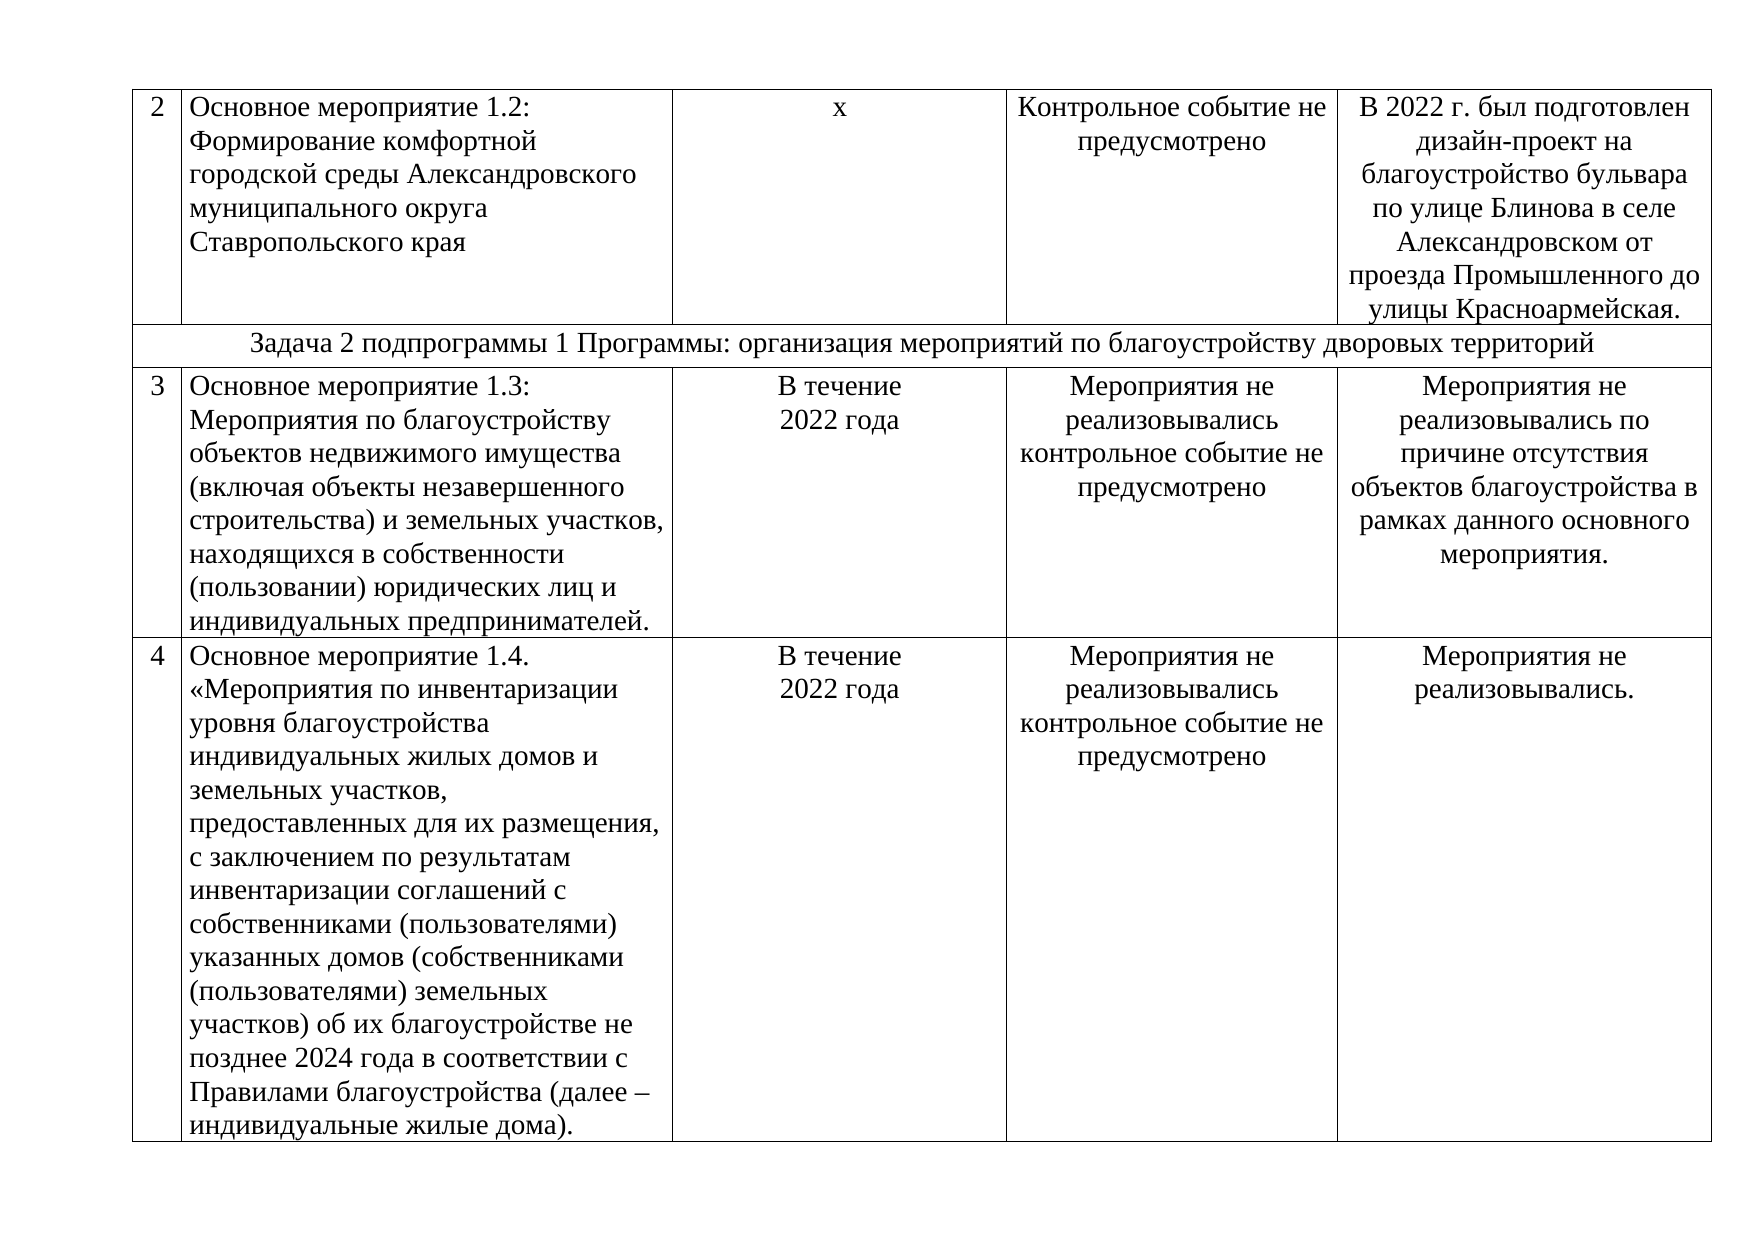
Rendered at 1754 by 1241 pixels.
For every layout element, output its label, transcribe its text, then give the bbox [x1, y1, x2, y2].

table_cell Мероприятия не реализовывались по причине отсутствия объектов благоустройства в рамках данного основного мероприятия. [1338, 368, 1711, 637]
table_cell Мероприятия не реализовывались контрольное событие не предусмотрено [1007, 368, 1337, 637]
table_cell 3 [133, 368, 181, 637]
table_cell В течение 2022 года [673, 368, 1006, 637]
table_cell Задача 2 подпрограммы 1 Программы: организация мероприятий по благоустройству дворовых территорий [133, 325, 1711, 367]
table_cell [1007, 90, 1337, 324]
table_cell 4 [133, 638, 181, 1141]
table_cell Мероприятия не реализовывались. [1338, 638, 1711, 1141]
table_cell Основное мероприятие 1.2: Формирование комфортной городской среды Александровского муниципального округа Ставропольского края [182, 90, 672, 324]
table_cell 2 [133, 90, 181, 324]
table_cell Мероприятия не реализовывались контрольное событие не предусмотрено [1007, 638, 1337, 1141]
table_cell Основное мероприятие 1.4. «Мероприятия по инвентаризации уровня благоустройства индивидуальных жилых домов и земельных участков, предоставленных для их размещения, с заключением по результатам инвентаризации соглашений с собственниками (пользователями) указанных домов (собственниками (пользователями) земельных участков) об их благоустройстве не позднее 2024 года в соответствии с Правилами благоустройства (далее – индивидуальные жилые дома). [182, 638, 672, 1141]
table_cell В 2022 г. был подготовлен дизайн-проект на благоустройство бульвара по улице Блинова в селе Александровском от проезда Промышленного до улицы Красноармейская. [1338, 90, 1711, 324]
table_cell Основное мероприятие 1.3: Мероприятия по благоустройству объектов недвижимого имущества (включая объекты незавершенного строительства) и земельных участков, находящихся в собственности (пользовании) юридических лиц и индивидуальных предпринимателей. [182, 368, 672, 637]
table_cell х [673, 90, 1006, 324]
table_cell В течение 2022 года [673, 638, 1006, 1141]
